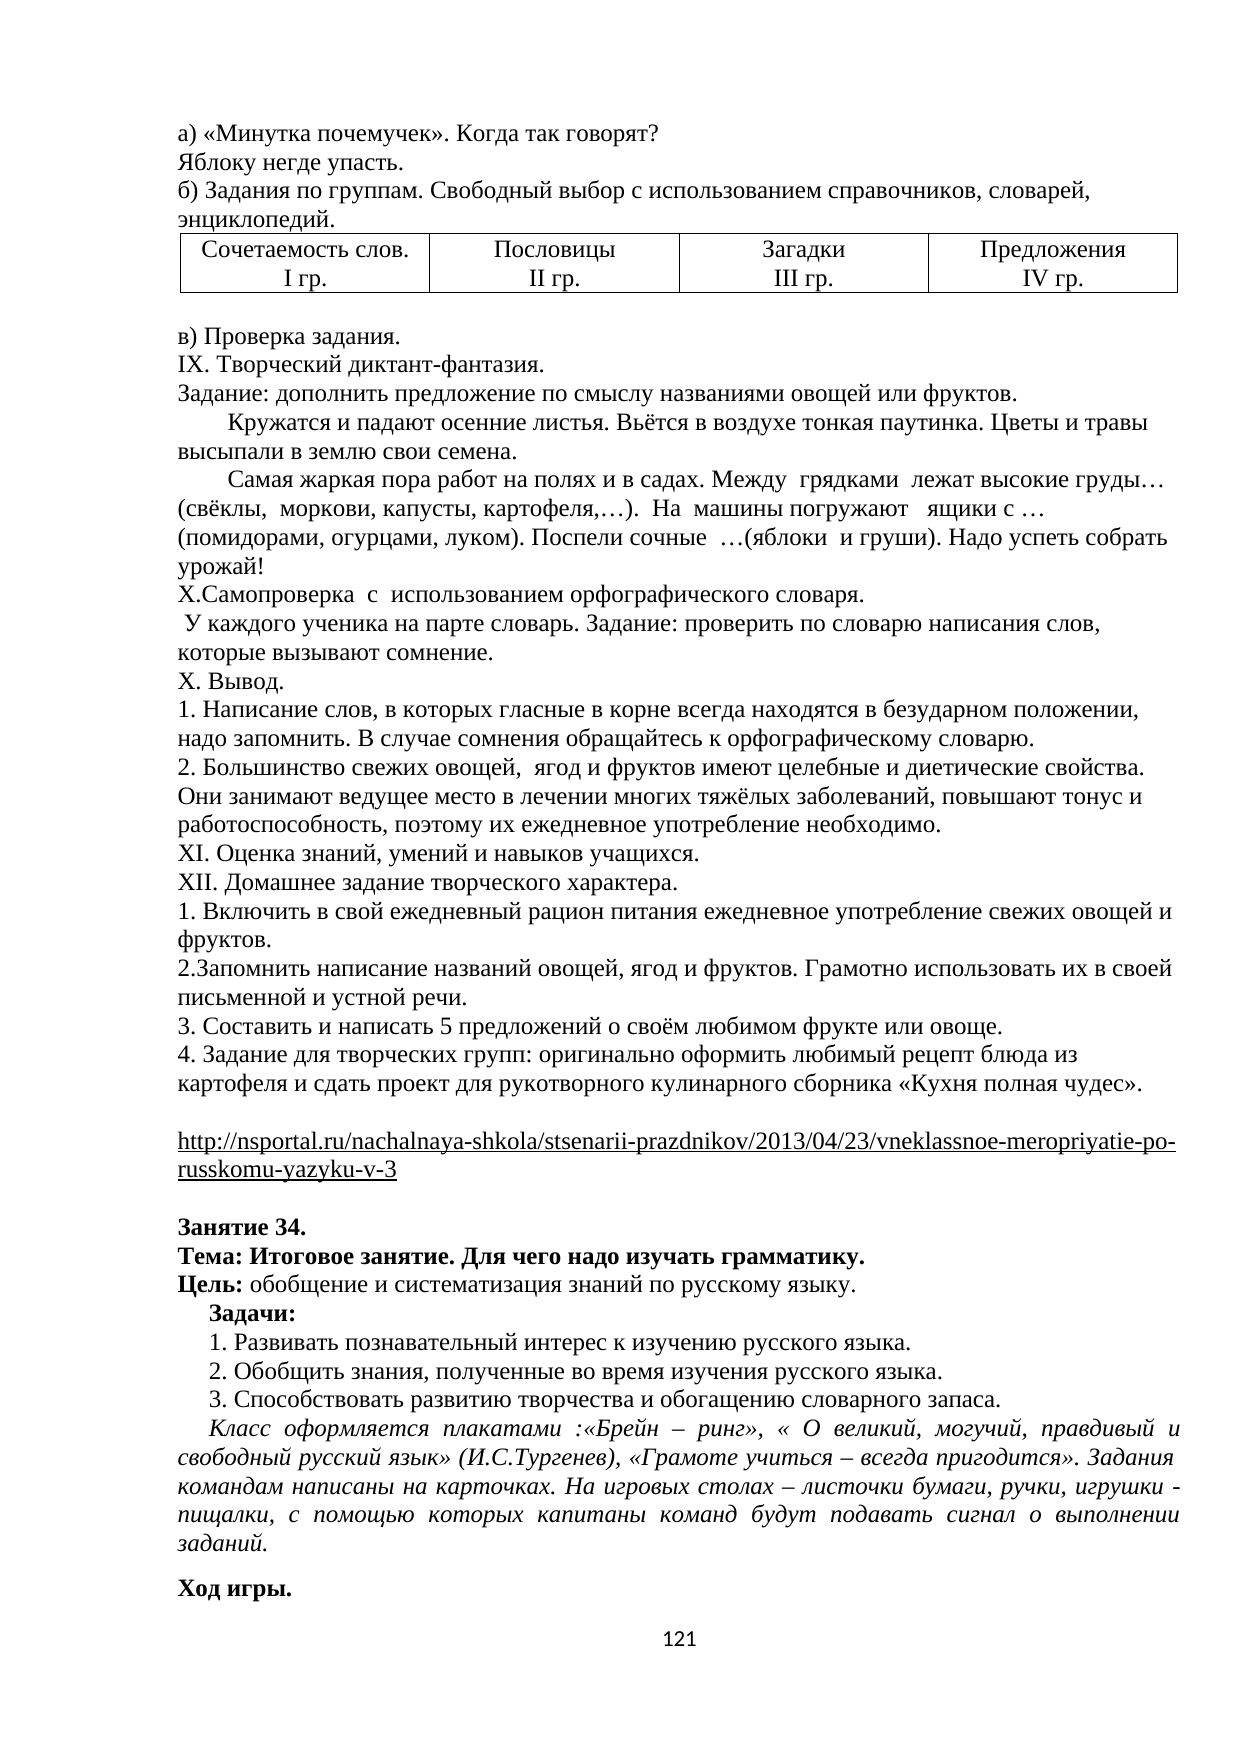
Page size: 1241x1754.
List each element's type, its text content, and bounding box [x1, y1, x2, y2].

text X. Вывод. [177, 666, 1181, 694]
text XI. Оценка знаний, умений и навыков учащихся. [177, 838, 1181, 867]
text X.Самопроверка с использованием орфографического словаря. [177, 579, 1181, 608]
text Кружатся и падают осенние листья. Вьётся в воздухе тонкая паутинка. Цветы и травы высыпали в землю свои семена. [177, 407, 1181, 464]
text Яблоку негде упасть. [177, 147, 1181, 176]
text Класс оформляется плакатами :«Брейн – ринг», « О великий, могучий, правдивый и свободный русский язык» (И.С.Тургенев), «Грамоте учиться – всегда пригодится». Задания командам написаны на карточках. На игровых столах – листочки бумаги, ручки, игрушки - пищалки, с помощью которых капитаны команд будут подавать сигнал о выполнении заданий. [177, 1413, 1181, 1557]
text 3. Способствовать развитию творчества и обогащению словарного запаса. [177, 1384, 1181, 1413]
text а) «Минутка почемучек». Когда так говорят? [177, 118, 1181, 147]
text 2. Обобщить знания, полученные во время изучения русского языка. [177, 1356, 1181, 1384]
text http://nsportal.ru/nachalnaya-shkola/stsenarii-prazdnikov/2013/04/23/vneklassnoe-meropriyatie-po-russkomu-yazyku-v-3 [177, 1126, 1181, 1183]
text 1. Написание слов, в которых гласные в корне всегда находятся в безударном положении, надо запомнить. В случае сомнения обращайтесь к орфографическому словарю. [177, 694, 1181, 752]
text 3. Составить и написать 5 предложений о своём любимом фрукте или овоще. [177, 1011, 1181, 1039]
text Самая жаркая пора работ на полях и в садах. Между грядками лежат высокие груды…(свёклы, моркови, капусты, картофеля,…). На машины погружают ящики с …(помидорами, огурцами, луком). Поспели сочные …(яблоки и груши). Надо успеть собрать урожай! [177, 464, 1181, 579]
text 4. Задание для творческих групп: оригинально оформить любимый рецепт блюда из картофеля и сдать проект для рукотворного кулинарного сборника «Кухня полная чудес». [177, 1039, 1181, 1097]
text Тема: Итоговое занятие. Для чего надо изучать грамматику. [177, 1241, 1181, 1269]
text Задачи: [177, 1298, 1181, 1327]
text в) Проверка задания. [177, 321, 1181, 349]
text XII. Домашнее задание творческого характера. [177, 867, 1181, 896]
text б) Задания по группам. Свободный выбор с использованием справочников, словарей, энциклопедий. [177, 176, 1181, 233]
text IX. Творческий диктант-фантазия. [177, 349, 1181, 378]
text Занятие 34. [177, 1212, 1181, 1241]
text У каждого ученика на парте словарь. Задание: проверить по словарю написания слов, которые вызывают сомнение. [177, 608, 1181, 666]
text 1. Включить в свой ежедневный рацион питания ежедневное употребление свежих овощей и фруктов. [177, 896, 1181, 953]
text Ход игры. [177, 1573, 1181, 1601]
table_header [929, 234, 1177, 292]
text Цель: обобщение и систематизация знаний по русскому языку. [177, 1269, 1181, 1298]
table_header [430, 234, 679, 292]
text 2. Большинство свежих овощей, ягод и фруктов имеют целебные и диетические свойства. Они занимают ведущее место в лечении многих тяжёлых заболеваний, повышают тонус и работоспособность, поэтому их ежедневное употребление необходимо. [177, 752, 1181, 838]
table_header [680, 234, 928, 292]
text 2.Запомнить написание названий овощей, ягод и фруктов. Грамотно использовать их в своей письменной и устной речи. [177, 953, 1181, 1011]
text Задание: дополнить предложение по смыслу названиями овощей или фруктов. [177, 378, 1181, 407]
text 1. Развивать познавательный интерес к изучению русского языка. [177, 1327, 1181, 1356]
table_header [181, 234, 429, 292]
